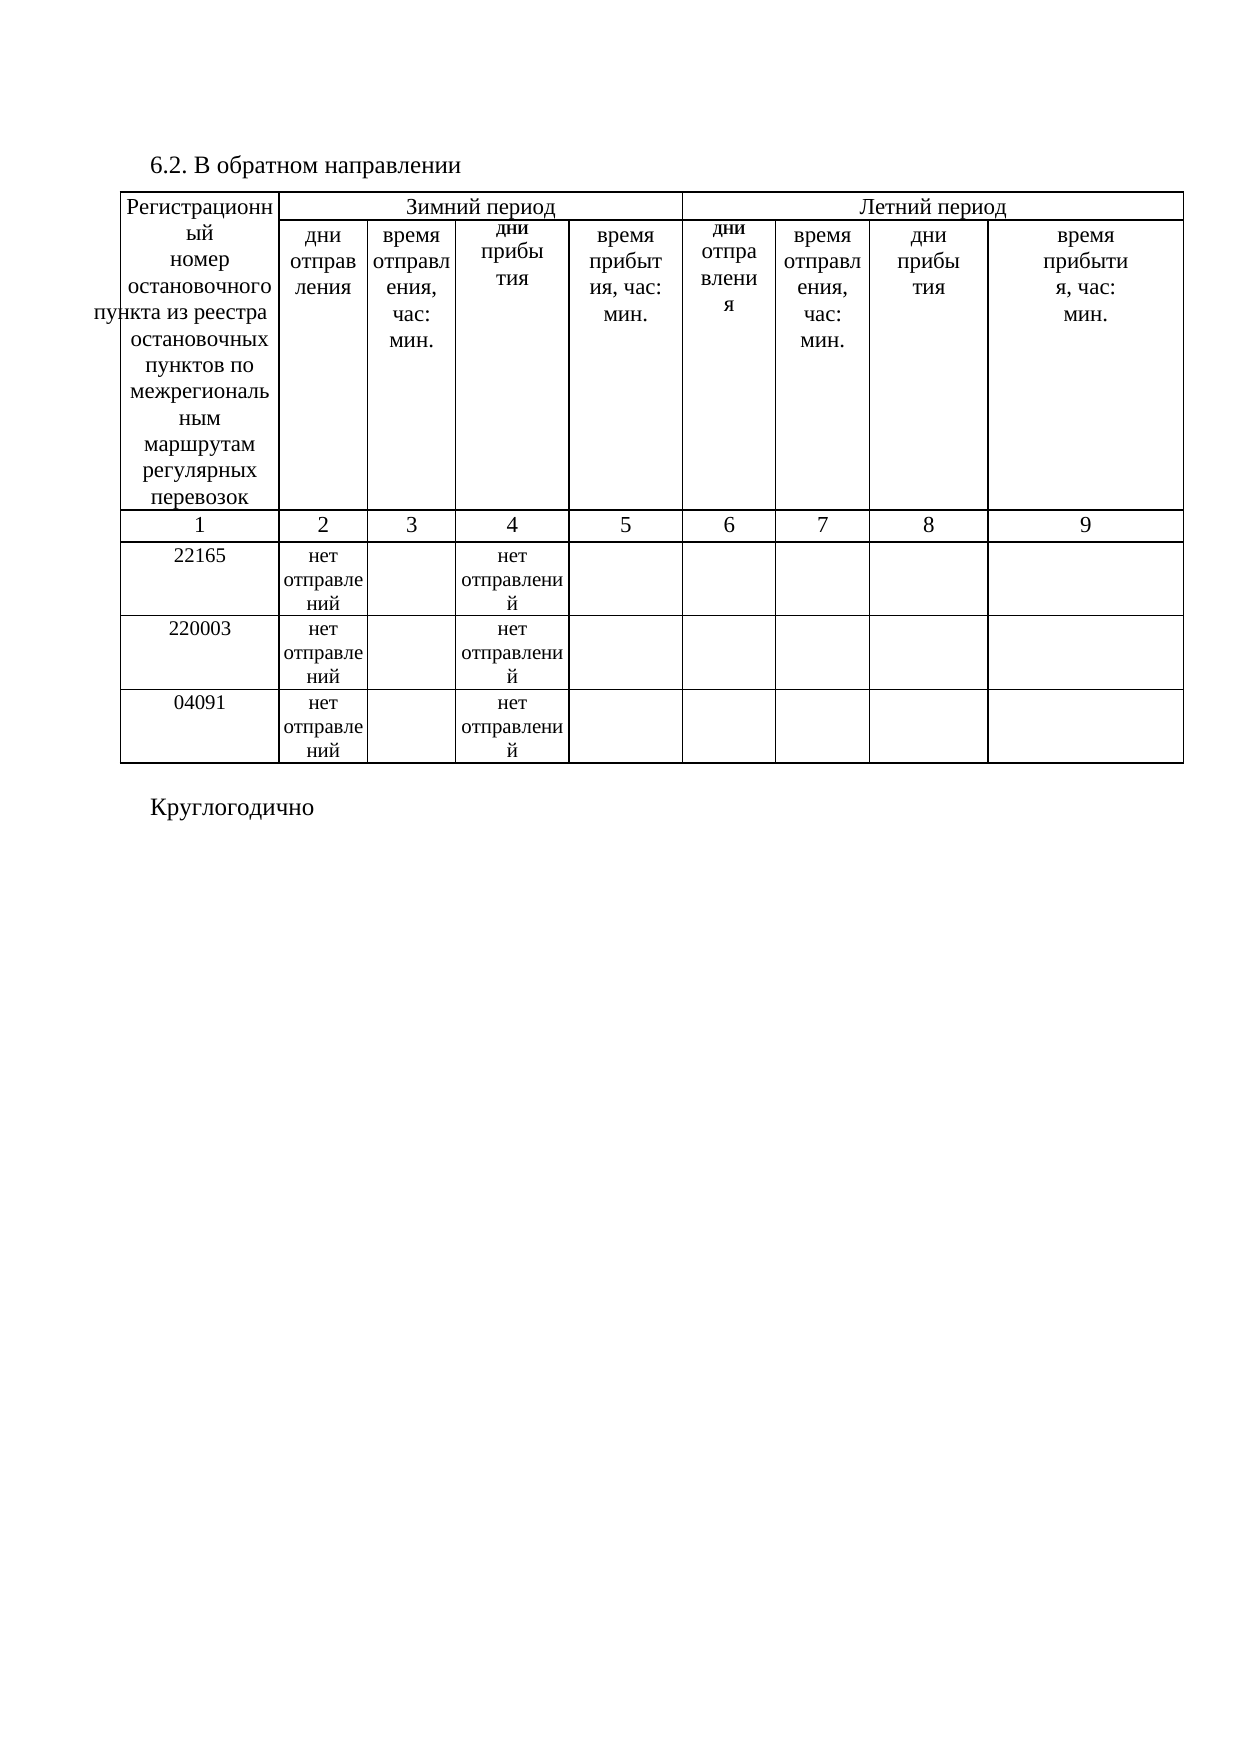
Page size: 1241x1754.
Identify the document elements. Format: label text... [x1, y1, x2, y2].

table_cell 8 [870, 511, 987, 541]
table_cell [776, 616, 869, 688]
table_cell [570, 616, 682, 688]
table_cell [683, 543, 775, 615]
table_cell время прибыт ия, час: мин. [570, 221, 682, 509]
table_cell 9 [989, 511, 1183, 541]
table_cell [776, 543, 869, 615]
table_cell 04091 [121, 690, 278, 762]
table_cell время отправл ения, час: мин. [776, 221, 869, 509]
table_cell нет отправлений [280, 543, 367, 615]
table_cell 22165 [121, 543, 278, 615]
table_cell дни отправ ления [280, 221, 367, 509]
table_cell 4 [456, 511, 568, 541]
table_cell [683, 690, 775, 762]
table_cell нет отправлений [280, 616, 367, 688]
table_cell время отправл ения, час: мин. [368, 221, 455, 509]
table_cell дни прибы тия [870, 221, 987, 509]
table_cell время прибыти я, час: мин. [989, 221, 1183, 509]
table_cell [368, 690, 455, 762]
table_cell 5 [570, 511, 682, 541]
table_cell [368, 616, 455, 688]
table_cell [989, 543, 1183, 615]
table_cell ДНИ прибы тия [456, 221, 568, 509]
table_cell нет отправлений [456, 543, 568, 615]
table_cell [870, 616, 987, 688]
text 6.2. В обратном направлении [150, 150, 1090, 179]
table_cell [683, 616, 775, 688]
table_cell 2 [280, 511, 367, 541]
table_cell 6 [683, 511, 775, 541]
text Круглогодично [150, 792, 1090, 821]
table_cell нет отправлений [280, 690, 367, 762]
table_cell нет отправлений [456, 616, 568, 688]
table_cell [989, 690, 1183, 762]
table_cell нет отправлений [456, 690, 568, 762]
table_cell [570, 690, 682, 762]
table_cell 220003 [121, 616, 278, 688]
table_cell 7 [776, 511, 869, 541]
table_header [121, 193, 278, 509]
table_cell ДНИ отпра влени я [683, 221, 775, 509]
table_cell [989, 616, 1183, 688]
table_cell 1 [121, 511, 278, 541]
table_cell [870, 543, 987, 615]
table_header Летний период [683, 193, 1183, 219]
table_cell 3 [368, 511, 455, 541]
table_header Зимний период [280, 193, 682, 219]
table_cell [570, 543, 682, 615]
table_cell [870, 690, 987, 762]
table_cell [368, 543, 455, 615]
table_cell [776, 690, 869, 762]
